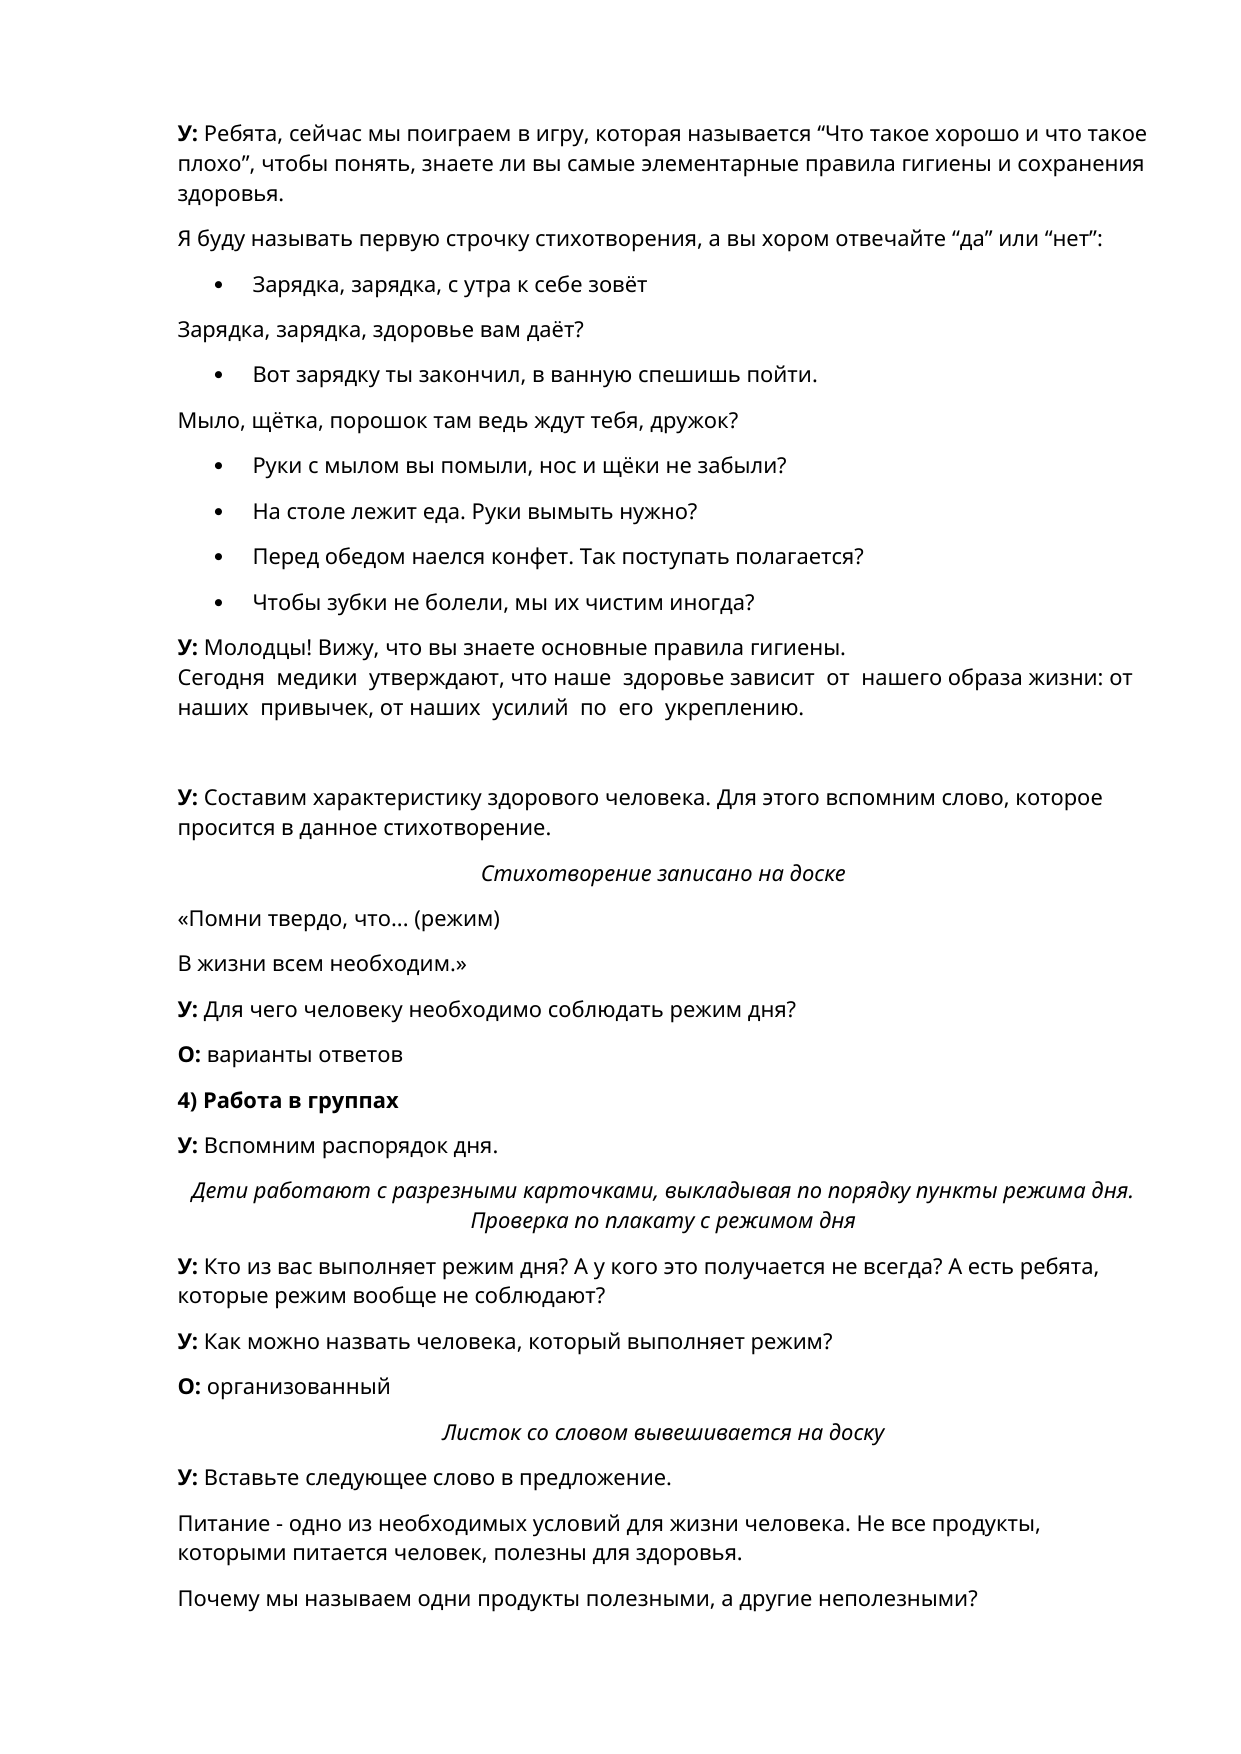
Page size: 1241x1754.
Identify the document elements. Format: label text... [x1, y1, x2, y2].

text Я буду называть первую строчку стихотворения, а вы хором отвечайте “да” или “нет”: [177, 223, 1152, 253]
text У: Ребята, сейчас мы поиграем в игру, которая называется “Что такое хорошо и что такое плохо”, чтобы понять, знаете ли вы самые элементарные правила гигиены и сохранения здоровья. [177, 118, 1152, 207]
text О: варианты ответов [177, 1039, 1152, 1069]
text Питание - одно из необходимых условий для жизни человека. Не все продукты, которыми питается человек, полезны для здоровья. [177, 1507, 1152, 1567]
list Перед обедом наелся конфет. Так поступать полагается? [215, 541, 1152, 571]
list Руки с мылом вы помыли, нос и щёки не забыли? [215, 450, 1152, 480]
text В жизни всем необходим.» [177, 948, 1152, 978]
list Зарядка, зарядка, с утра к себе зовёт [215, 268, 1152, 298]
list Чтобы зубки не болели, мы их чистим иногда? [215, 586, 1152, 616]
text Зарядка, зарядка, здоровье вам даёт? [177, 314, 1152, 344]
text У: Кто из вас выполняет режим дня? А у кого это получается не всегда? А есть ребята, которые режим вообще не соблюдают? [177, 1251, 1152, 1310]
text Мыло, щётка, порошок там ведь ждут тебя, дружок? [177, 405, 1152, 434]
text У: Вспомним распорядок дня. [177, 1130, 1152, 1160]
text У: Для чего человеку необходимо соблюдать режим дня? [177, 994, 1152, 1023]
list Вот зарядку ты закончил, в ванную спешишь пойти. [215, 359, 1152, 389]
text У: Составим характеристику здорового человека. Для этого вспомним слово, которое просится в данное стихотворение. [177, 782, 1152, 842]
text У: Как можно назвать человека, который выполняет режим? [177, 1326, 1152, 1356]
text «Помни твердо, что... (режим) [177, 903, 1152, 933]
text У: Вставьте следующее слово в предложение. [177, 1462, 1152, 1492]
text О: организованный [177, 1371, 1152, 1401]
text 4) Работа в группах [177, 1084, 1152, 1114]
text Стихотворение записано на доске [177, 857, 1152, 887]
list На столе лежит еда. Руки вымыть нужно? [215, 496, 1152, 525]
text Листок со словом вывешивается на доску [177, 1417, 1152, 1446]
text У: Молодцы! Вижу, что вы знаете основные правила гигиены. Сегодня медики утверждают, что наше здоровье зависит от нашего образа жизни: от наших привычек, от наших усилий по его укреплению. [177, 632, 1152, 721]
text Дети работают с разрезными карточками, выкладывая по порядку пункты режима дня. Проверка по плакату с режимом дня [177, 1175, 1152, 1235]
text Почему мы называем одни продукты полезными, а другие неполезными? [177, 1583, 1152, 1612]
